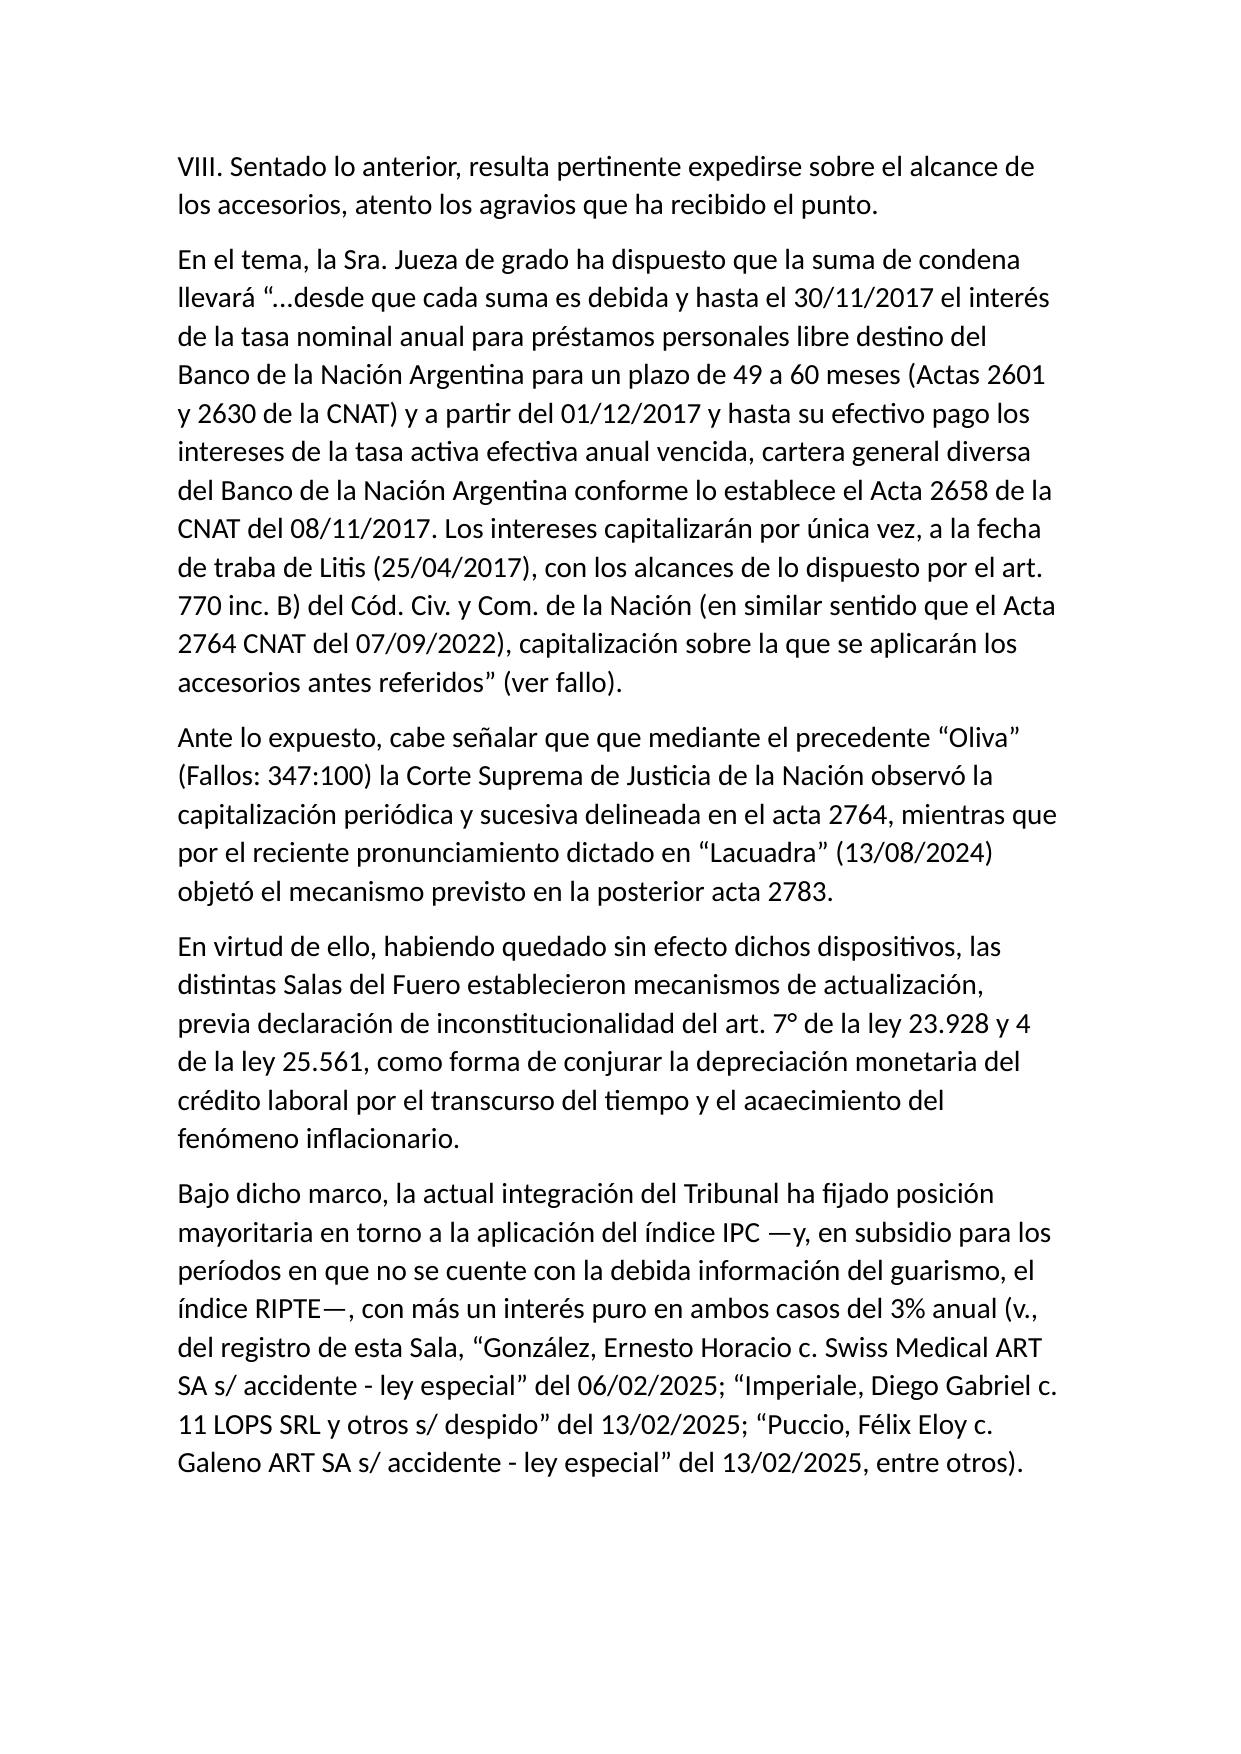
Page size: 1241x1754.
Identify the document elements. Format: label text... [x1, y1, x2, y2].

text En el tema, la Sra. Jueza de grado ha dispuesto que la suma de condena llevará “...desde que cada suma es debida y hasta el 30/11/2017 el interés de la tasa nominal anual para préstamos personales libre destino del Banco de la Nación Argentina para un plazo de 49 a 60 meses (Actas 2601 y 2630 de la CNAT) y a partir del 01/12/2017 y hasta su efectivo pago los intereses de la tasa activa efectiva anual vencida, cartera general diversa del Banco de la Nación Argentina conforme lo establece el Acta 2658 de la CNAT del 08/11/2017. Los intereses capitalizarán por única vez, a la fecha de traba de Litis (25/04/2017), con los alcances de lo dispuesto por el art. 770 inc. B) del Cód. Civ. y Com. de la Nación (en similar sentido que el Acta 2764 CNAT del 07/09/2022), capitalización sobre la que se aplicarán los accesorios antes referidos” (ver fallo). [177, 241, 1063, 699]
text VIII. Sentado lo anterior, resulta pertinente expedirse sobre el alcance de los accesorios, atento los agravios que ha recibido el punto. [177, 148, 1063, 222]
text En virtud de ello, habiendo quedado sin efecto dichos dispositivos, las distintas Salas del Fuero establecieron mecanismos de actualización, previa declaración de inconstitucionalidad del art. 7° de la ley 23.928 y 4 de la ley 25.561, como forma de conjurar la depreciación monetaria del crédito laboral por el transcurso del tiempo y el acaecimiento del fenómeno inflacionario. [177, 928, 1063, 1156]
text Bajo dicho marco, la actual integración del Tribunal ha fijado posición mayoritaria en torno a la aplicación del índice IPC —y, en subsidio para los períodos en que no se cuente con la debida información del guarismo, el índice RIPTE—, con más un interés puro en ambos casos del 3% anual (v., del registro de esta Sala, “González, Ernesto Horacio c. Swiss Medical ART SA s/ accidente - ley especial” del 06/02/2025; “Imperiale, Diego Gabriel c. 11 LOPS SRL y otros s/ despido” del 13/02/2025; “Puccio, Félix Eloy c. Galeno ART SA s/ accidente - ley especial” del 13/02/2025, entre otros). [177, 1175, 1063, 1480]
text Ante lo expuesto, cabe señalar que que mediante el precedente “Oliva” (Fallos: 347:100) la Corte Suprema de Justicia de la Nación observó la capitalización periódica y sucesiva delineada en el acta 2764, mientras que por el reciente pronunciamiento dictado en “Lacuadra” (13/08/2024) objetó el mecanismo previsto en la posterior acta 2783. [177, 719, 1063, 908]
